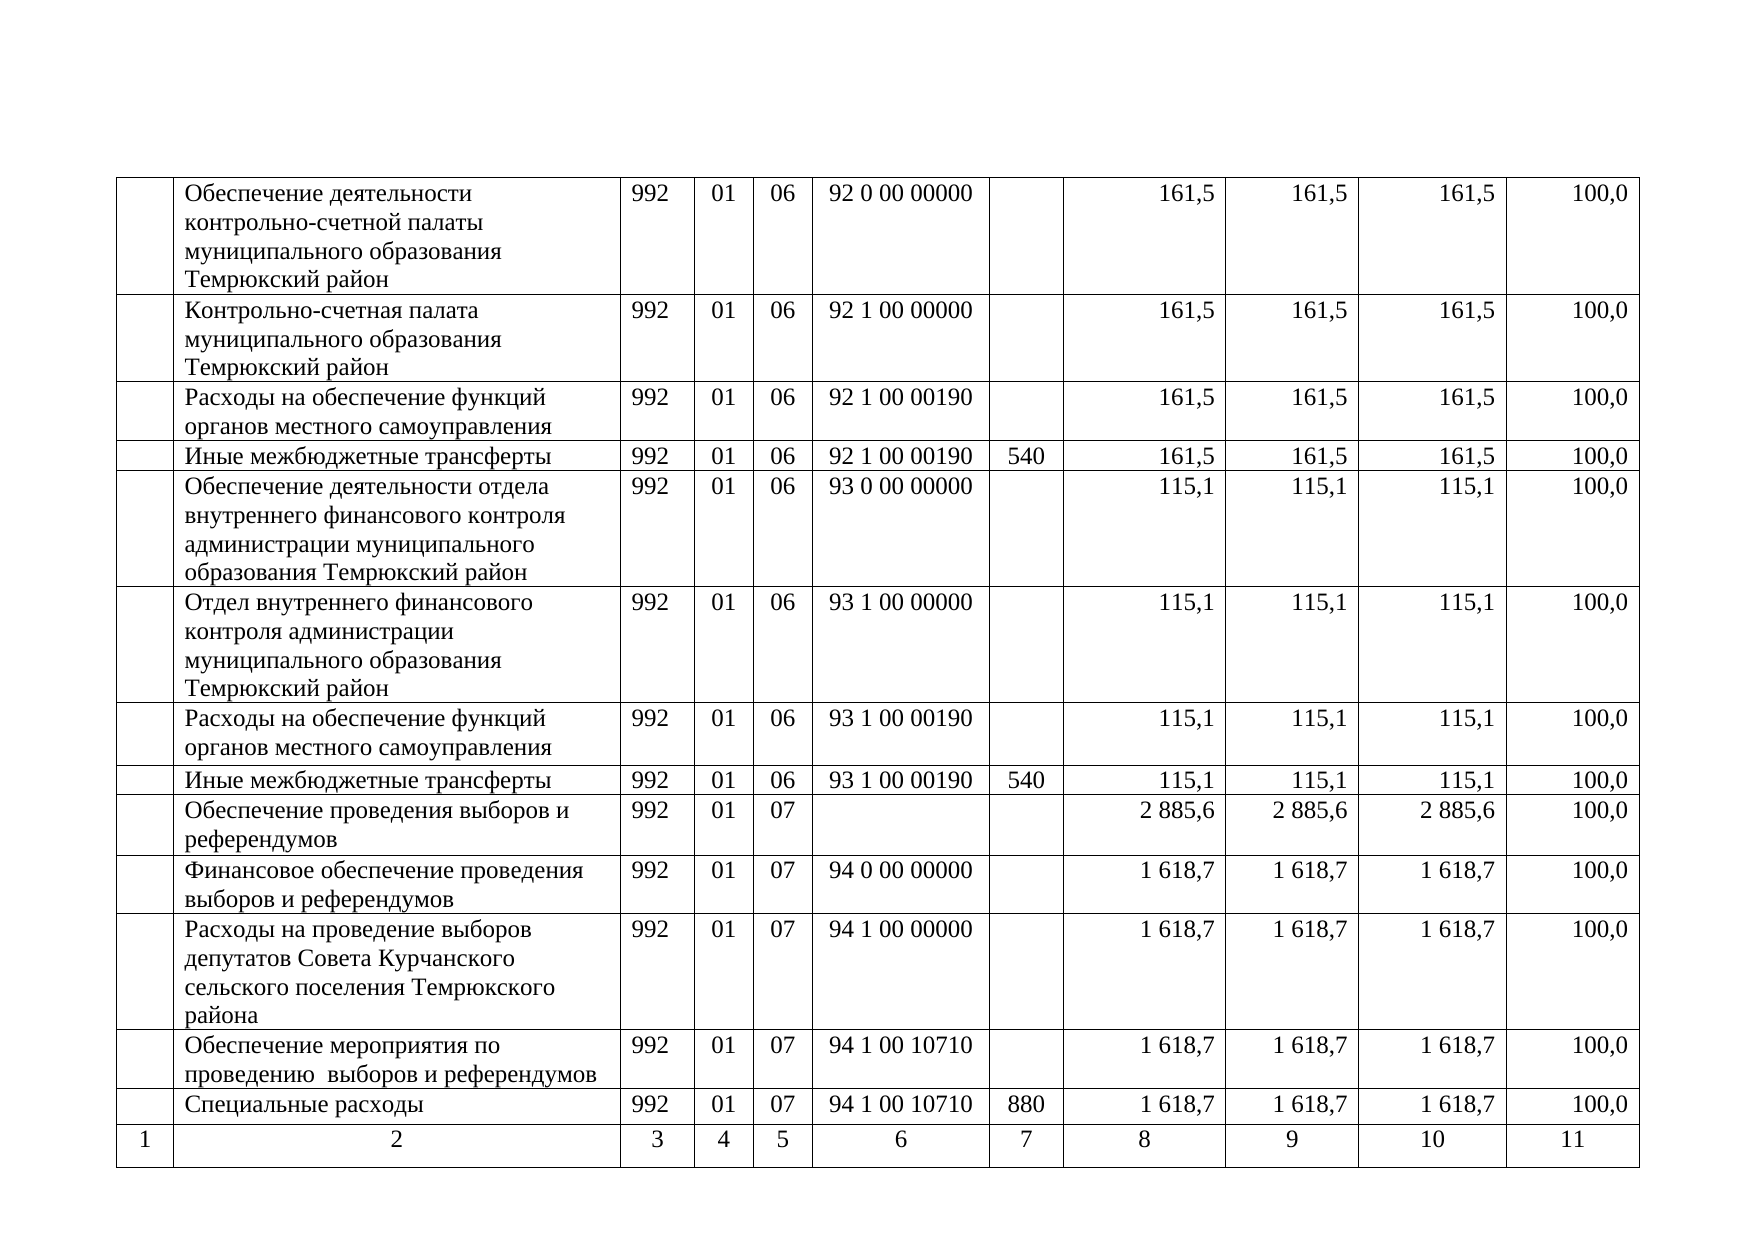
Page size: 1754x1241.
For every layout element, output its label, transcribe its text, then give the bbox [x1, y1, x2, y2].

table_cell 01 [695, 178, 753, 294]
table_cell [117, 587, 173, 702]
table_cell 161,5 [1359, 382, 1506, 440]
table_cell 94 0 00 00000 [813, 856, 989, 913]
table_cell 115,1 [1226, 703, 1358, 764]
table_cell 06 [754, 382, 812, 440]
table_cell 161,5 [1064, 295, 1225, 381]
table_cell [117, 382, 173, 440]
table_cell Обеспечение мероприятия по проведению выборов и референдумов [174, 1030, 620, 1088]
table_cell 06 [754, 178, 812, 294]
table_cell Обеспечение деятельности контрольно-счетной палаты муниципального образования Темрюкский район [174, 178, 620, 294]
table_cell 540 [990, 766, 1063, 794]
table_cell 94 1 00 10710 [813, 1030, 989, 1088]
table_cell [117, 1030, 173, 1088]
table_cell 01 [695, 382, 753, 440]
table_cell 07 [754, 795, 812, 854]
table_cell 992 [621, 914, 694, 1029]
table_cell 1 618,7 [1226, 856, 1358, 913]
table_cell 1 [117, 1125, 173, 1167]
table_cell 2 885,6 [1226, 795, 1358, 854]
table_cell 2 885,6 [1064, 795, 1225, 854]
table_cell Расходы на обеспечение функций органов местного самоуправления [174, 703, 620, 764]
table_cell Специальные расходы [174, 1089, 620, 1123]
table_cell 93 1 00 00000 [813, 587, 989, 702]
table_cell 07 [754, 1030, 812, 1088]
table_cell 06 [754, 471, 812, 586]
table_cell 161,5 [1359, 441, 1506, 470]
table_cell 1 618,7 [1226, 1089, 1358, 1123]
table_cell 1 618,7 [1359, 856, 1506, 913]
table_cell 992 [621, 703, 694, 764]
table_cell 01 [695, 766, 753, 794]
table_cell 161,5 [1359, 178, 1506, 294]
table_cell 161,5 [1064, 382, 1225, 440]
table_cell [990, 856, 1063, 913]
table_cell 100,0 [1507, 795, 1639, 854]
table_cell 1 618,7 [1064, 856, 1225, 913]
table_cell 10 [1359, 1125, 1506, 1167]
table_cell 9 [1226, 1125, 1358, 1167]
table_cell 1 618,7 [1359, 1030, 1506, 1088]
table_cell 8 [1064, 1125, 1225, 1167]
table_cell 1 618,7 [1064, 1089, 1225, 1123]
table_cell 992 [621, 441, 694, 470]
table_cell 992 [621, 1089, 694, 1123]
table_cell Отдел внутреннего финансового контроля администрации муниципального образования Темрюкский район [174, 587, 620, 702]
table_cell Иные межбюджетные трансферты [174, 766, 620, 794]
table_cell 100,0 [1507, 914, 1639, 1029]
table_cell 07 [754, 914, 812, 1029]
table_cell 5 [754, 1125, 812, 1167]
table_cell 1 618,7 [1064, 914, 1225, 1029]
table_cell 7 [990, 1125, 1063, 1167]
table_cell 100,0 [1507, 295, 1639, 381]
table_cell 100,0 [1507, 1030, 1639, 1088]
table_cell 1 618,7 [1226, 1030, 1358, 1088]
table_cell 94 1 00 00000 [813, 914, 989, 1029]
table_cell 115,1 [1064, 587, 1225, 702]
table_cell Контрольно-счетная палата муниципального образования Темрюкский район [174, 295, 620, 381]
table_cell 115,1 [1226, 587, 1358, 702]
table_cell [117, 766, 173, 794]
table_cell [990, 295, 1063, 381]
table_cell 992 [621, 766, 694, 794]
table_cell 115,1 [1226, 471, 1358, 586]
table_cell [990, 795, 1063, 854]
table_cell 880 [990, 1089, 1063, 1123]
table_cell 01 [695, 703, 753, 764]
table_cell 01 [695, 1089, 753, 1123]
table_cell [117, 471, 173, 586]
table_cell Финансовое обеспечение проведения выборов и референдумов [174, 856, 620, 913]
table_cell [117, 441, 173, 470]
table_cell 100,0 [1507, 441, 1639, 470]
table_cell 4 [695, 1125, 753, 1167]
table_cell 2 [174, 1125, 620, 1167]
table_cell 92 1 00 00190 [813, 382, 989, 440]
table_cell 992 [621, 795, 694, 854]
table_cell 07 [754, 1089, 812, 1123]
table_cell [990, 178, 1063, 294]
table_cell Расходы на проведение выборов депутатов Совета Курчанского сельского поселения Темрюкского района [174, 914, 620, 1029]
table_cell 161,5 [1226, 382, 1358, 440]
table_cell [990, 382, 1063, 440]
table_cell 01 [695, 471, 753, 586]
table_cell [813, 795, 989, 854]
table_cell 115,1 [1359, 471, 1506, 586]
table_cell 92 1 00 00000 [813, 295, 989, 381]
table_cell 1 618,7 [1359, 1089, 1506, 1123]
table_cell [990, 914, 1063, 1029]
table_cell 93 1 00 00190 [813, 766, 989, 794]
table_cell 161,5 [1226, 441, 1358, 470]
table_cell Иные межбюджетные трансферты [174, 441, 620, 470]
table_cell 100,0 [1507, 587, 1639, 702]
table_cell 161,5 [1226, 178, 1358, 294]
table_cell 93 1 00 00190 [813, 703, 989, 764]
table_cell [117, 295, 173, 381]
table_cell 06 [754, 295, 812, 381]
table_cell 161,5 [1226, 295, 1358, 381]
table_cell Обеспечение проведения выборов и референдумов [174, 795, 620, 854]
table_cell 161,5 [1064, 441, 1225, 470]
table_cell 992 [621, 295, 694, 381]
table_cell 06 [754, 587, 812, 702]
table_cell 540 [990, 441, 1063, 470]
table_cell 3 [621, 1125, 694, 1167]
table_cell 01 [695, 1030, 753, 1088]
table_cell 01 [695, 795, 753, 854]
table_cell 992 [621, 856, 694, 913]
table_cell 1 618,7 [1064, 1030, 1225, 1088]
table_cell 01 [695, 441, 753, 470]
table_cell 11 [1507, 1125, 1639, 1167]
table_cell 100,0 [1507, 178, 1639, 294]
table_cell 100,0 [1507, 766, 1639, 794]
table_cell Обеспечение деятельности отдела внутреннего финансового контроля администрации муниципального образования Темрюкский район [174, 471, 620, 586]
table_cell 92 0 00 00000 [813, 178, 989, 294]
table_cell 115,1 [1359, 587, 1506, 702]
table_cell [990, 587, 1063, 702]
table_cell 992 [621, 178, 694, 294]
table_cell 992 [621, 471, 694, 586]
table_cell 992 [621, 1030, 694, 1088]
table_cell 115,1 [1064, 703, 1225, 764]
table_cell 01 [695, 914, 753, 1029]
table_cell 1 618,7 [1359, 914, 1506, 1029]
table_cell 115,1 [1359, 703, 1506, 764]
table_cell 100,0 [1507, 703, 1639, 764]
table_cell 93 0 00 00000 [813, 471, 989, 586]
table_cell 115,1 [1064, 766, 1225, 794]
table_cell 100,0 [1507, 1089, 1639, 1123]
table_cell 06 [754, 766, 812, 794]
table_cell 115,1 [1064, 471, 1225, 586]
table_cell 6 [813, 1125, 989, 1167]
table_cell 94 1 00 10710 [813, 1089, 989, 1123]
table_cell 100,0 [1507, 856, 1639, 913]
table_cell [990, 703, 1063, 764]
table_cell 01 [695, 295, 753, 381]
table_cell [117, 795, 173, 854]
table_cell 01 [695, 587, 753, 702]
table_cell [990, 1030, 1063, 1088]
table_cell 115,1 [1226, 766, 1358, 794]
table_cell 01 [695, 856, 753, 913]
table_cell [990, 471, 1063, 586]
table_cell 06 [754, 703, 812, 764]
table_cell 100,0 [1507, 382, 1639, 440]
table_cell 1 618,7 [1226, 914, 1358, 1029]
table_cell Расходы на обеспечение функций органов местного самоуправления [174, 382, 620, 440]
table_cell 06 [754, 441, 812, 470]
table_cell [117, 1089, 173, 1123]
table_cell 92 1 00 00190 [813, 441, 989, 470]
table_cell 07 [754, 856, 812, 913]
table_cell 161,5 [1064, 178, 1225, 294]
table_cell [117, 914, 173, 1029]
table_cell 992 [621, 382, 694, 440]
table_cell 2 885,6 [1359, 795, 1506, 854]
table_cell [117, 856, 173, 913]
table_cell 992 [621, 587, 694, 702]
table_cell [117, 703, 173, 764]
table_cell 115,1 [1359, 766, 1506, 794]
table_cell 100,0 [1507, 471, 1639, 586]
table_cell [117, 178, 173, 294]
table_cell 161,5 [1359, 295, 1506, 381]
